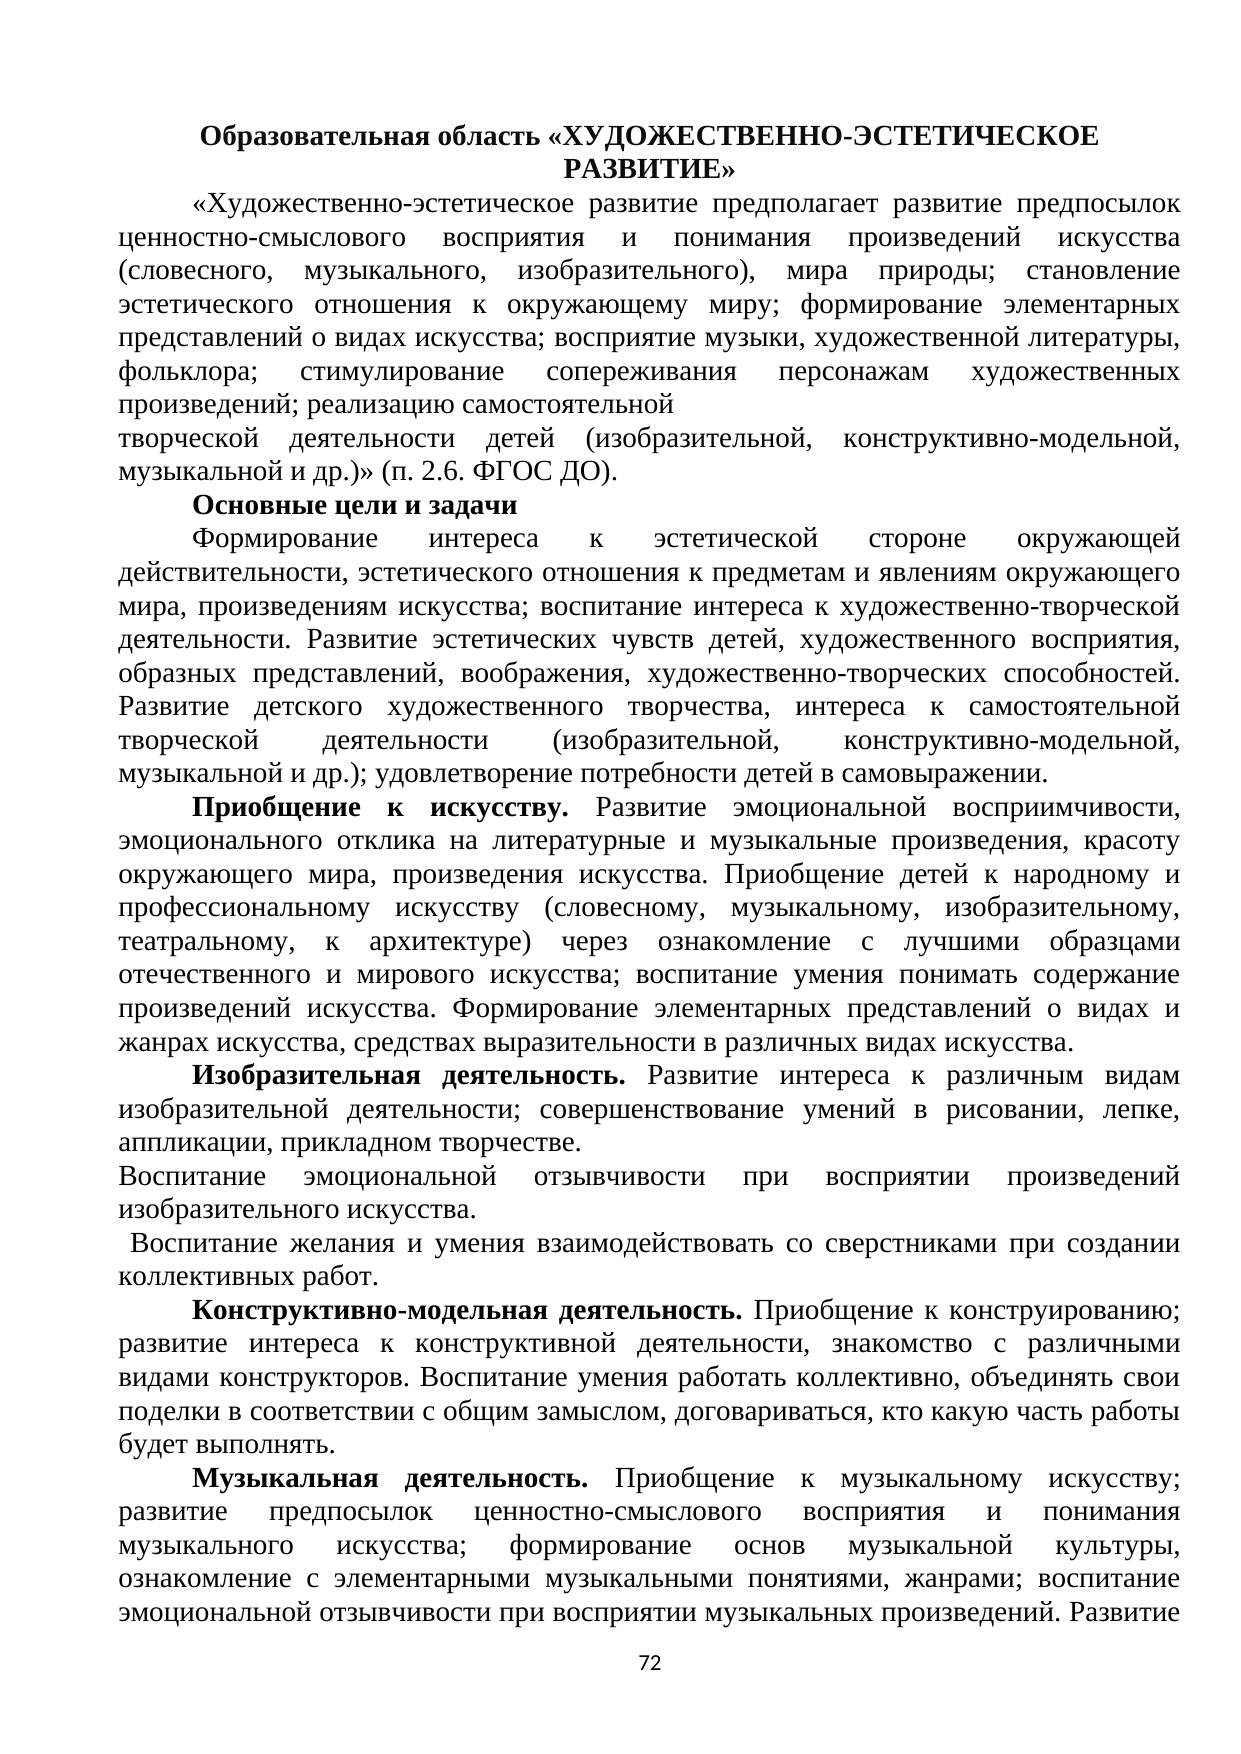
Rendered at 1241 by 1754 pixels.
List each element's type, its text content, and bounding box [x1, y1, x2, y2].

text Воспитание желания и умения взаимодействовать со сверстниками при создании коллективных работ. [118, 1225, 1181, 1292]
text Конструктивно-модельная деятельность. Приобщение к конструированию; развитие интереса к конструктивной деятельности, знакомство с различными видами конструкторов. Воспитание умения работать коллективно, объединять свои поделки в соответствии с общим замыслом, договариваться, кто какую часть работы будет выполнять. [118, 1292, 1181, 1460]
text Изобразительная деятельность. Развитие интереса к различным видам изобразительной деятельности; совершенствование умений в рисовании, лепке, аппликации, прикладном творчестве. [118, 1057, 1181, 1158]
text Формирование интереса к эстетической стороне окружающей действительности, эстетического отношения к предметам и явлениям окружающего мира, произведениям искусства; воспитание интереса к художественно-творческой деятельности. Развитие эстетических чувств детей, художественного восприятия, образных представлений, воображения, художественно-творческих способностей. Развитие детского художественного творчества, интереса к самостоятельной творческой деятельности (изобразительной, конструктивно-модельной, музыкальной и др.); удовлетворение потребности детей в самовыражении. [118, 521, 1181, 789]
text Приобщение к искусству. Развитие эмоциональной восприимчивости, эмоционального отклика на литературные и музыкальные произведения, красоту окружающего мира, произведения искусства. Приобщение детей к народному и профессиональному искусству (словесному, музыкальному, изобразительному, театральному, к архитектуре) через ознакомление с лучшими образцами отечественного и мирового искусства; воспитание умения понимать содержание произведений искусства. Формирование элементарных представлений о видах и жанрах искусства, средствах выразительности в различных видах искусства. [118, 789, 1181, 1057]
text творческой деятельности детей (изобразительной, конструктивно-модельной, музыкальной и др.)» (п. 2.6. ФГОС ДО). [118, 420, 1181, 487]
text Основные цели и задачи [118, 487, 1181, 521]
text Образовательная область «ХУДОЖЕСТВЕННО-ЭСТЕТИЧЕСКОЕ РАЗВИТИЕ» [118, 118, 1181, 185]
text Воспитание эмоциональной отзывчивости при восприятии произведений изобразительного искусства. [118, 1158, 1181, 1225]
text «Художественно-эстетическое развитие предполагает развитие предпосылок ценностно-смыслового восприятия и понимания произведений искусства (словесного, музыкального, изобразительного), мира природы; становление эстетического отношения к окружающему миру; формирование элементарных представлений о видах искусства; восприятие музыки, художественной литературы, фольклора; стимулирование сопереживания персонажам художественных произведений; реализацию самостоятельной [118, 185, 1181, 420]
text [118, 1460, 1181, 1627]
